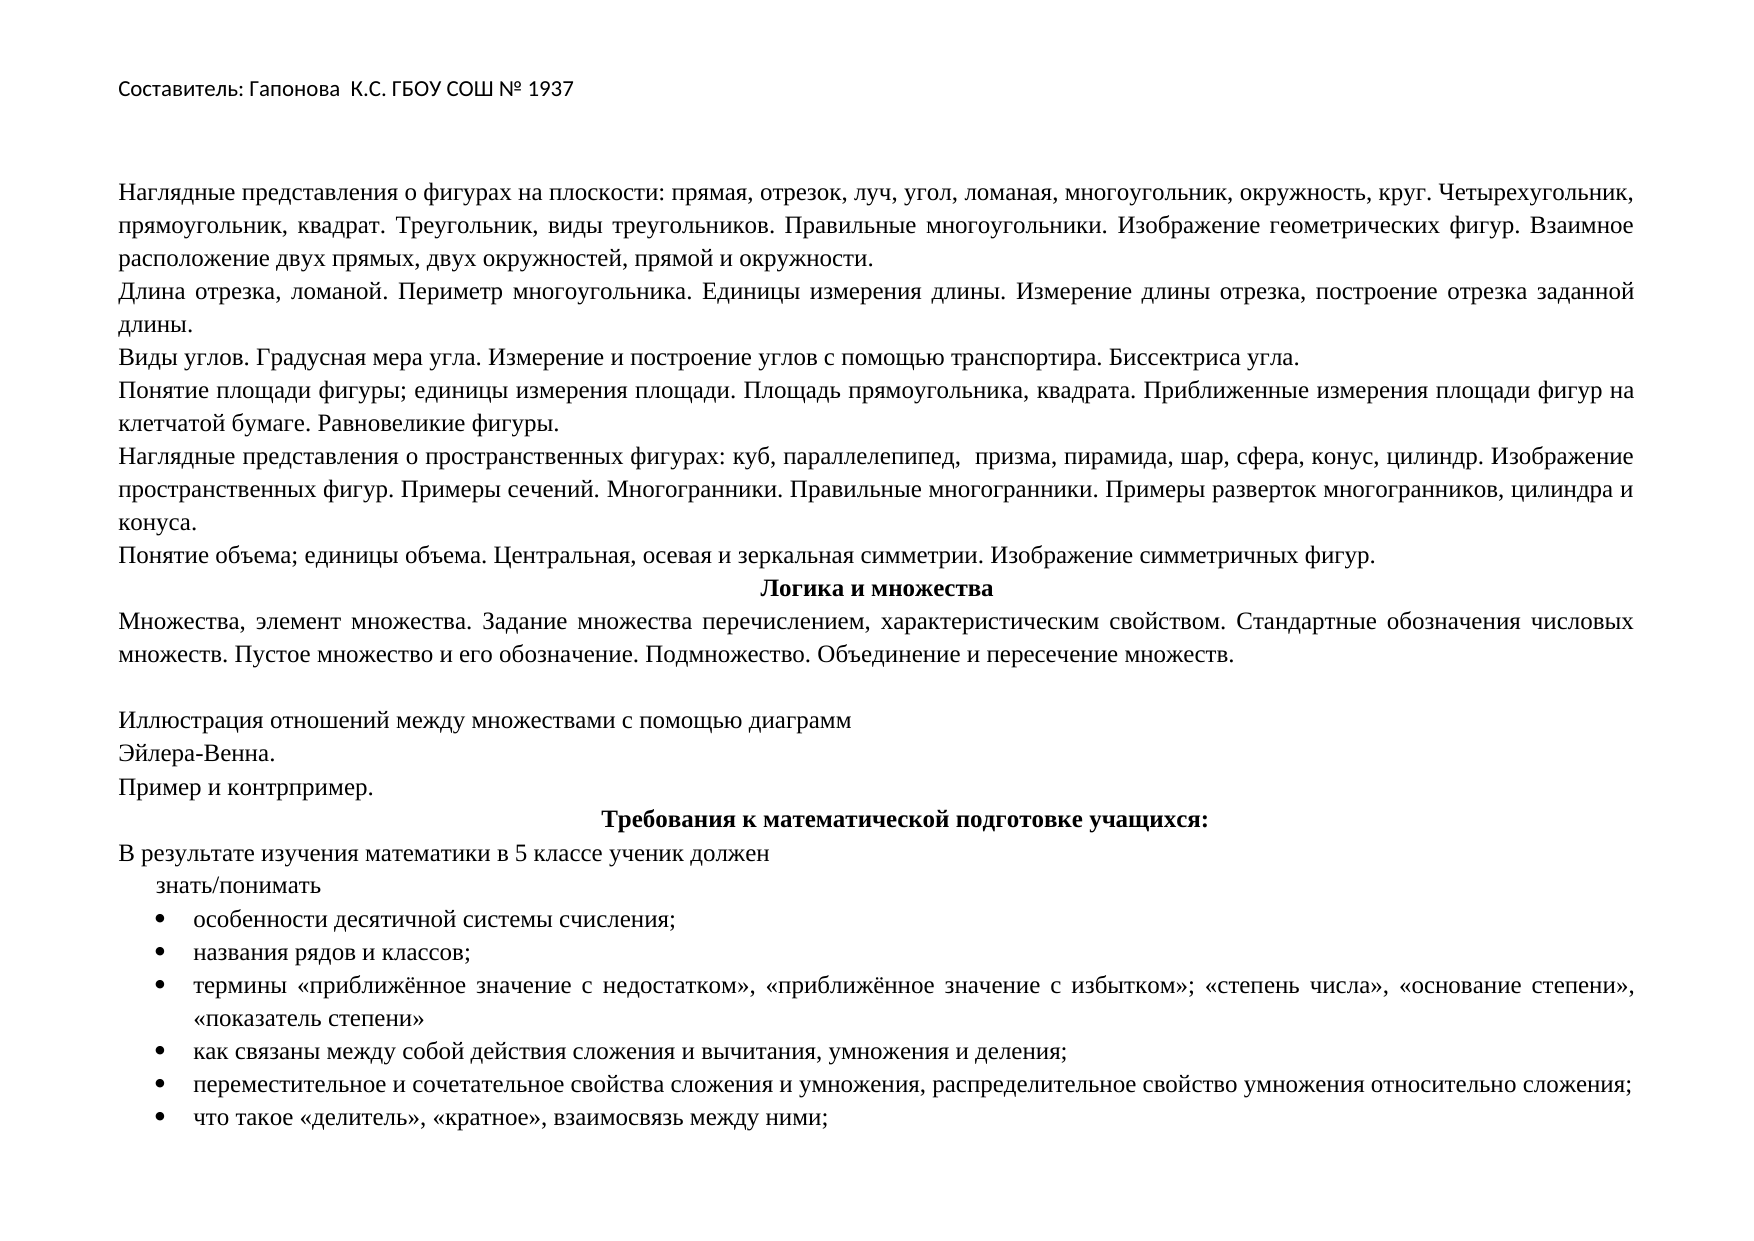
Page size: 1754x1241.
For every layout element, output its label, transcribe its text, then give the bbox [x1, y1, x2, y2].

list как связаны между собой действия сложения и вычитания, умножения и деления; [156, 1036, 1636, 1064]
list термины «приближённое значение с недостатком», «приближённое значение с избытком»; «степень числа», «основание степени», «показатель степени» [156, 970, 1636, 1031]
list что такое «делитель», «кратное», взаимосвязь между ними; [156, 1102, 1636, 1131]
text знать/понимать [118, 871, 1636, 899]
list названия рядов и классов; [156, 937, 1636, 965]
list переместительное и сочетательное свойства сложения и умножения, распределительное свойство умножения относительно сложения; [156, 1069, 1636, 1097]
text Виды углов. Градусная мера угла. Измерение и построение углов с помощью транспортира. Биссектриса угла. [118, 342, 1636, 371]
text Множества, элемент множества. Задание множества перечислением, характеристическим свойством. Стандартные обозначения числовых множеств. Пустое множество и его обозначение. Подмножество. Объединение и пересечение множеств. [118, 606, 1636, 668]
text Длина отрезка, ломаной. Периметр многоугольника. Единицы измерения длины. Измерение длины отрезка, построение отрезка заданной длины. [118, 276, 1636, 338]
text Понятие объема; единицы объема. Центральная, осевая и зеркальная симметрии. Изображение симметричных фигур. [118, 540, 1636, 569]
text Наглядные представления о пространственных фигурах: куб, параллелепипед, призма, пирамида, шар, сфера, конус, цилиндр. Изображение пространственных фигур. Примеры сечений. Многогранники. Правильные многогранники. Примеры разверток многогранников, цилиндра и конуса. [118, 441, 1636, 536]
text Требования к математической подготовке учащихся: [118, 804, 1636, 833]
text Наглядные представления о фигурах на плоскости: прямая, отрезок, луч, угол, ломаная, многоугольник, окружность, круг. Четырехугольник, прямоугольник, квадрат. Треугольник, виды треугольников. Правильные многоугольники. Изображение геометрических фигур. Взаимное расположение двух прямых, двух окружностей, прямой и окружности. [118, 177, 1636, 272]
list особенности десятичной системы счисления; [156, 904, 1636, 932]
text Иллюстрация отношений между множествами с помощью диаграмм [118, 706, 1636, 734]
text Понятие площади фигуры; единицы измерения площади. Площадь прямоугольника, квадрата. Приближенные измерения площади фигур на клетчатой бумаге. Равновеликие фигуры. [118, 375, 1636, 437]
text Пример и контрпример. [118, 772, 1636, 800]
text Логика и множества [118, 573, 1636, 602]
text Эйлера-Венна. [118, 738, 1636, 767]
text В результате изучения математики в 5 классе ученик должен [118, 838, 1636, 866]
